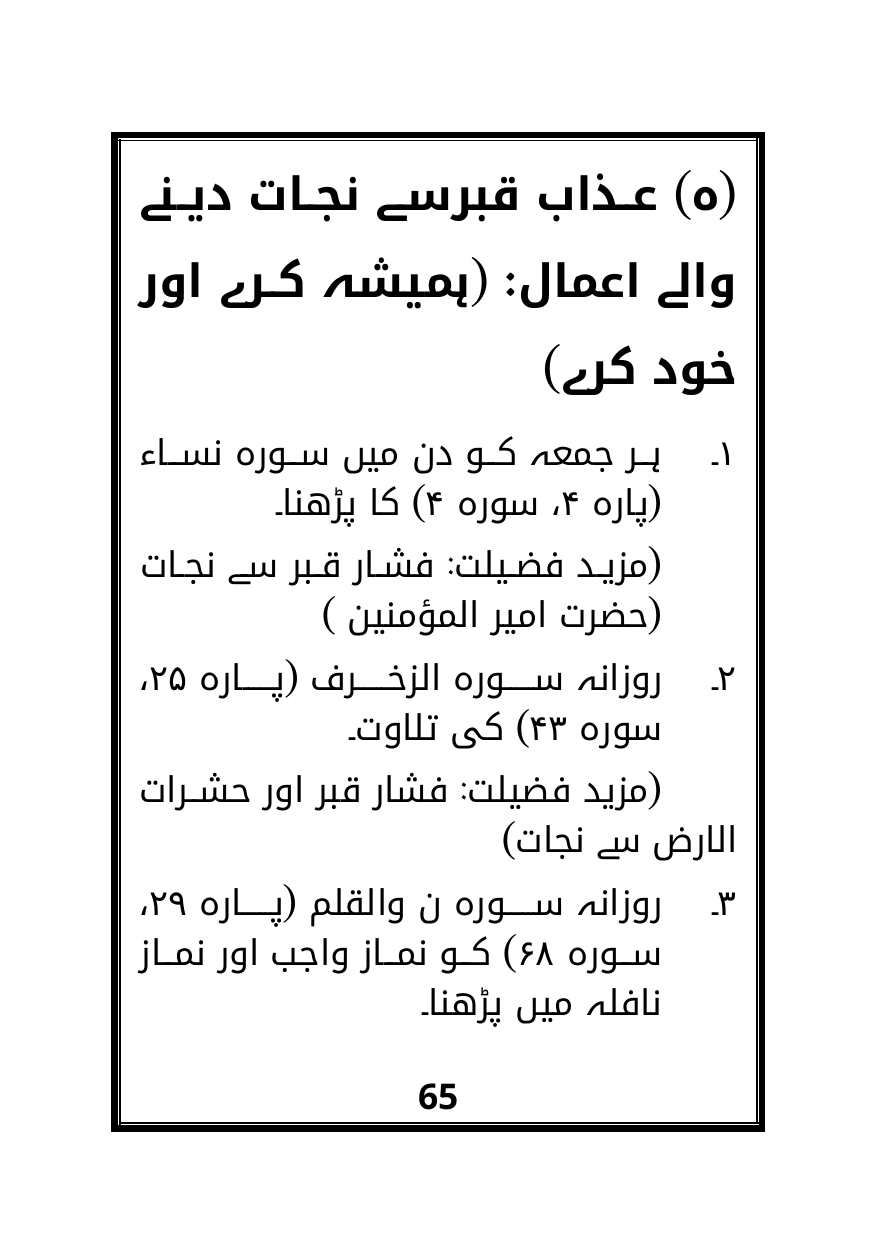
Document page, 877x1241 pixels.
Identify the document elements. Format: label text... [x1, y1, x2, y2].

text (مزید فضیلت: فشار قبر اور حشرات الارض سے نجات) [139, 762, 737, 862]
text ۳۔ روزانہ سورہ ن والقلم (پارہ ۲۹، سورہ ۶۸) کو نماز واجب اور نماز نافلہ میں پڑھنا۔ [139, 875, 737, 1025]
text (مزید فضیلت: فشار قبر سے نجات (حضرت امیر المؤمنین ﷣) [139, 537, 737, 637]
subtitle (ہ) عذاب قبرسے نجات دینے والے اعمال: (ہمیشہ کرے اور خود کرے) [139, 151, 737, 412]
text ۲۔ روزانہ سورہ الزخرف (پارہ ۲۵، سورہ ۴۳) کی تلاوت۔ [139, 650, 737, 750]
text ۱۔ ہر جمعہ کو دن میں سورہ نساء (پارہ ۴، سورہ ۴) کا پڑھنا۔ [139, 425, 737, 525]
